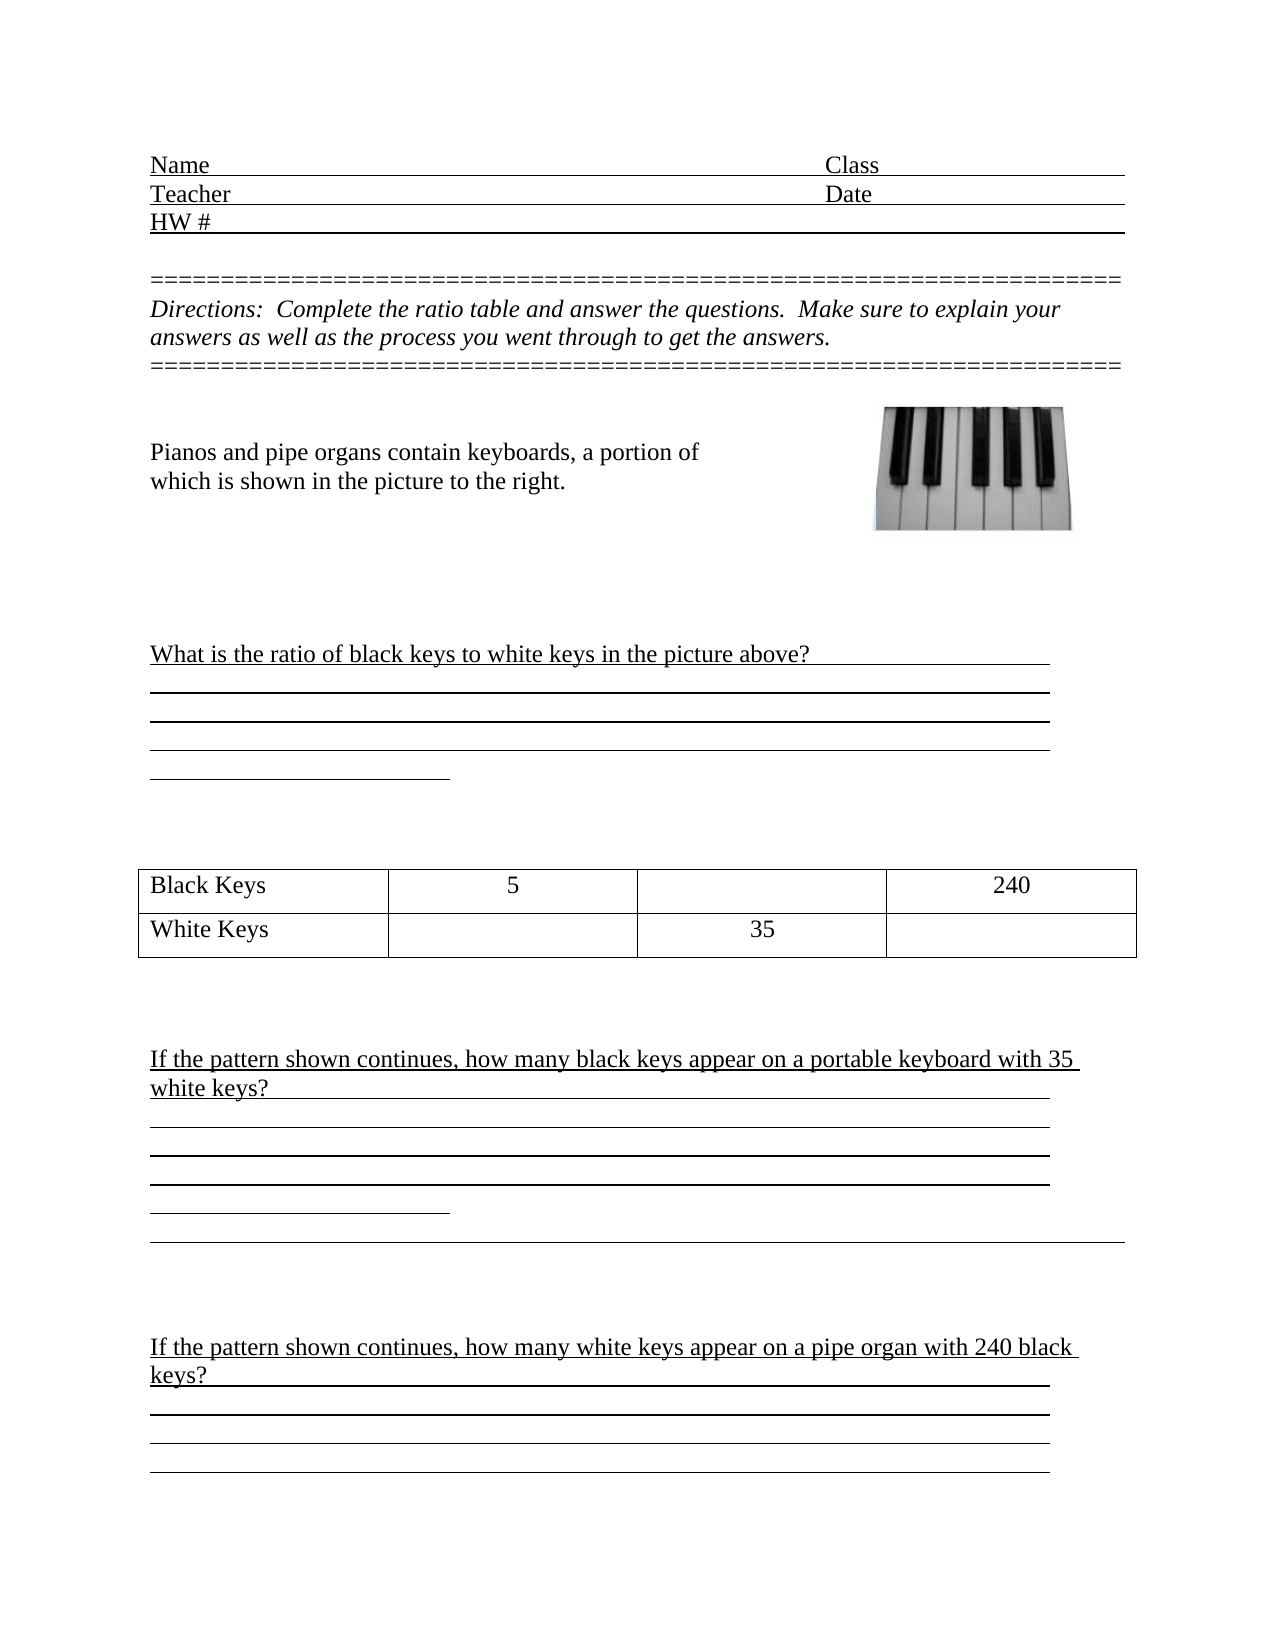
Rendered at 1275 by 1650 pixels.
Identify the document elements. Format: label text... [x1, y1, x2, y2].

table_header [638, 870, 886, 913]
table_header 5 [389, 870, 637, 913]
text Directions: Complete the ratio table and answer the questions. Make sure to explain your answers as well as the process you went through to get the answers. [150, 294, 1125, 351]
text If the pattern shown continues, how many black keys appear on a portable keyboard with 35 white keys? [150, 1044, 1125, 1217]
table_cell 35 [638, 914, 886, 957]
text What is the ratio of black keys to white keys in the picture above? [150, 639, 1125, 782]
text Pianos and pipe organs contain keyboards, a portion of [150, 437, 1125, 466]
table_cell [887, 914, 1136, 957]
table_header Black Keys [139, 870, 388, 913]
table_cell White Keys [139, 914, 388, 957]
text which is shown in the picture to the right. [150, 466, 1125, 495]
table_header 240 [887, 870, 1136, 913]
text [150, 1332, 1125, 1475]
text ===================================================================== [150, 351, 1125, 380]
text Teacher Date [150, 179, 1125, 204]
table_cell [389, 914, 637, 957]
text ===================================================================== [150, 265, 1125, 294]
text HW # [150, 207, 1125, 232]
text Name Class [150, 150, 1125, 175]
